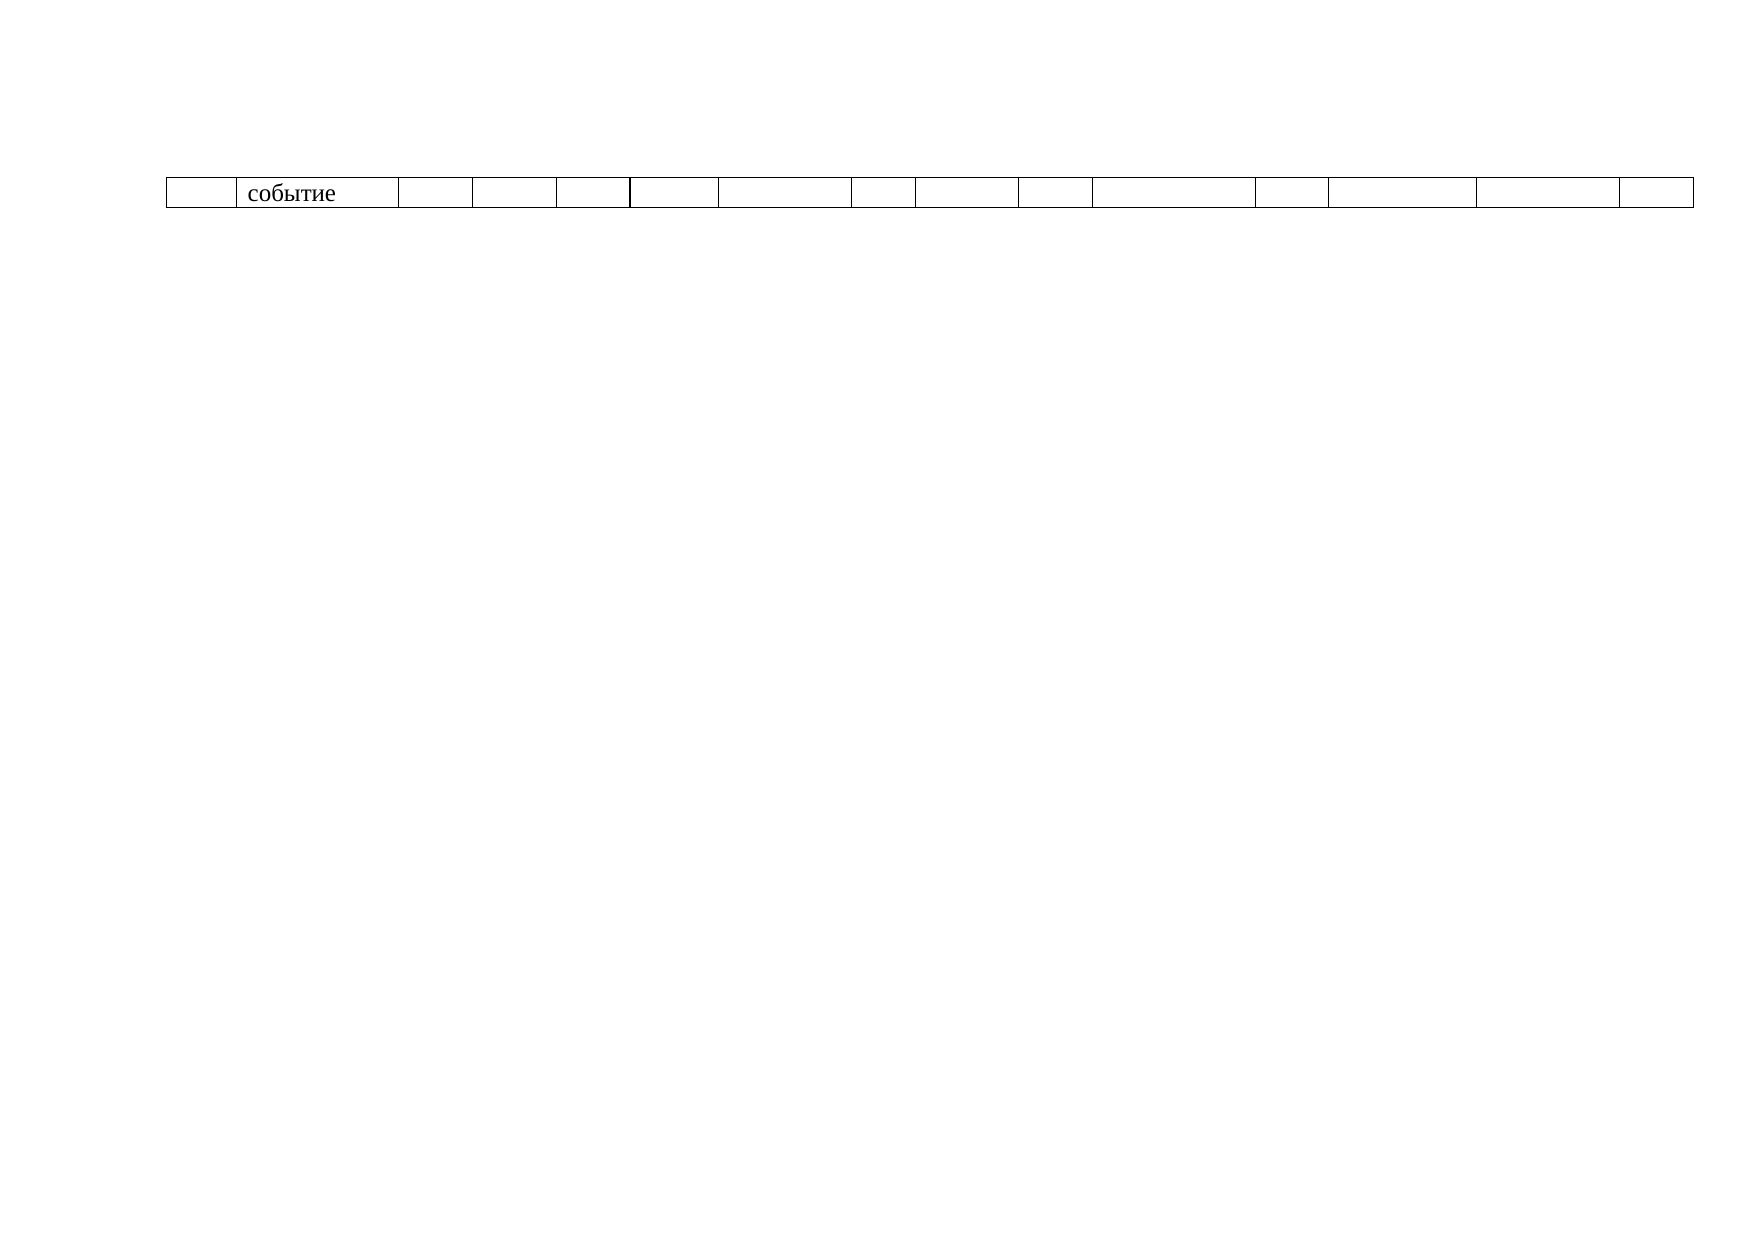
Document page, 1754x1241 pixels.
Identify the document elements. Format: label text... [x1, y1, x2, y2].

table_cell [1477, 178, 1619, 207]
table_cell Х [557, 178, 629, 207]
table_cell 1.10 [167, 178, 236, 207]
table_cell Контрольное событие [237, 178, 398, 207]
table_cell Х [399, 178, 472, 207]
table_cell [1019, 178, 1092, 207]
table_cell [852, 178, 915, 207]
table_cell [1256, 178, 1328, 207]
table_cell [1329, 178, 1476, 207]
table_cell [916, 178, 1018, 207]
table_cell [1620, 178, 1693, 207]
table_cell Х [631, 178, 718, 207]
table_cell [719, 178, 851, 207]
table_cell [1093, 178, 1255, 207]
table_cell Х [473, 178, 556, 207]
